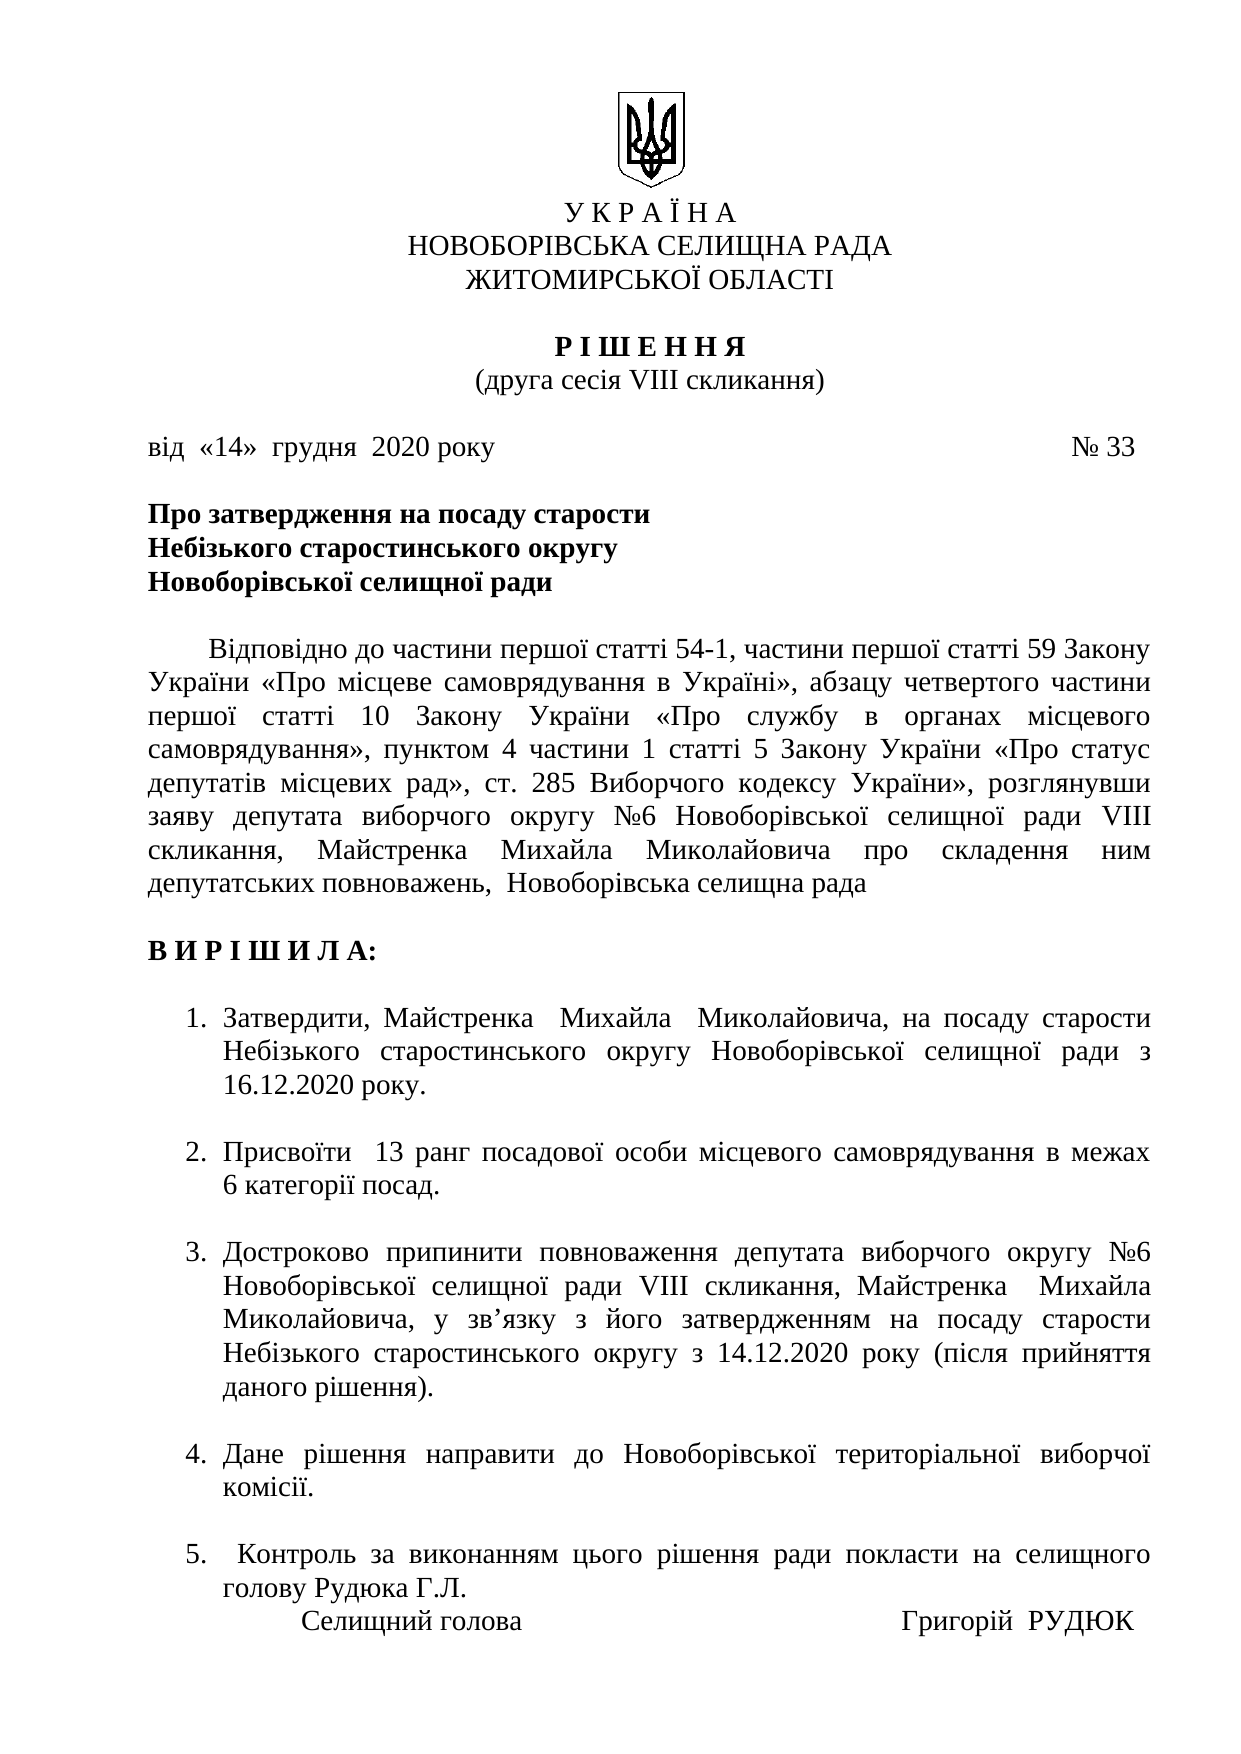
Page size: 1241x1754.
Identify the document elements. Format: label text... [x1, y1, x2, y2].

list Достроково припинити повноваження депутата виборчого округу №6 Новоборівської селищної ради VIII скликання, Майстренка Михайла Миколайовича, у зв’язку з його затвердженням на посаду старости Небізького старостинського округу з 14.12.2020 року (після прийняття даного рішення). [185, 1234, 1152, 1402]
text Небізького старостинського округу Новоборівської селищної ради [148, 530, 1152, 597]
list Затвердити, Майстренка Михайла Миколайовича, на посаду старости Небізького старостинського округу Новоборівської селищної ради з 16.12.2020 року. [185, 1000, 1152, 1100]
text ЖИТОМИРСЬКОЇ ОБЛАСТІ [148, 262, 1152, 295]
text від «14» грудня 2020 року № 33 [148, 429, 1152, 463]
list Дане рішення направити до Новоборівської територіальної виборчої комісії. [185, 1436, 1152, 1503]
picture [611, 88, 692, 195]
text В И Р І Ш И Л А: [148, 933, 1152, 966]
text Селищний голова Григорій РУДЮК [148, 1603, 1152, 1637]
list Присвоїти 13 ранг посадової особи місцевого самоврядування в межах 6 категорії посад. [185, 1134, 1152, 1201]
text Р І Ш Е Н Н Я [148, 329, 1152, 362]
text Про затвердження на посаду старости [148, 497, 1152, 530]
text НОВОБОРІВСЬКА СЕЛИЩНА РАДА [148, 228, 1152, 262]
text У К Р А Ї Н А [148, 195, 1152, 228]
text Відповідно до частини першої статті 54-1, частини першої статті 59 Закону України «Про місцеве самоврядування в Україні», абзацу четвертого частини першої статті 10 Закону України «Про службу в органах місцевого самоврядування», пунктом 4 частини 1 статті 5 Закону України «Про статус депутатів місцевих рад», ст. 285 Виборчого кодексу України», розглянувши заяву депутата виборчого округу №6 Новоборівської селищної ради VIII скликання, Майстренка Михайла Миколайовича про складення ним депутатських повноважень, Новоборівська селищна рада [148, 631, 1152, 899]
text (друга сесія VIІІ скликання) [148, 362, 1152, 396]
list Контроль за виконанням цього рішення ради покласти на селищного голову Рудюка Г.Л. [185, 1536, 1152, 1603]
